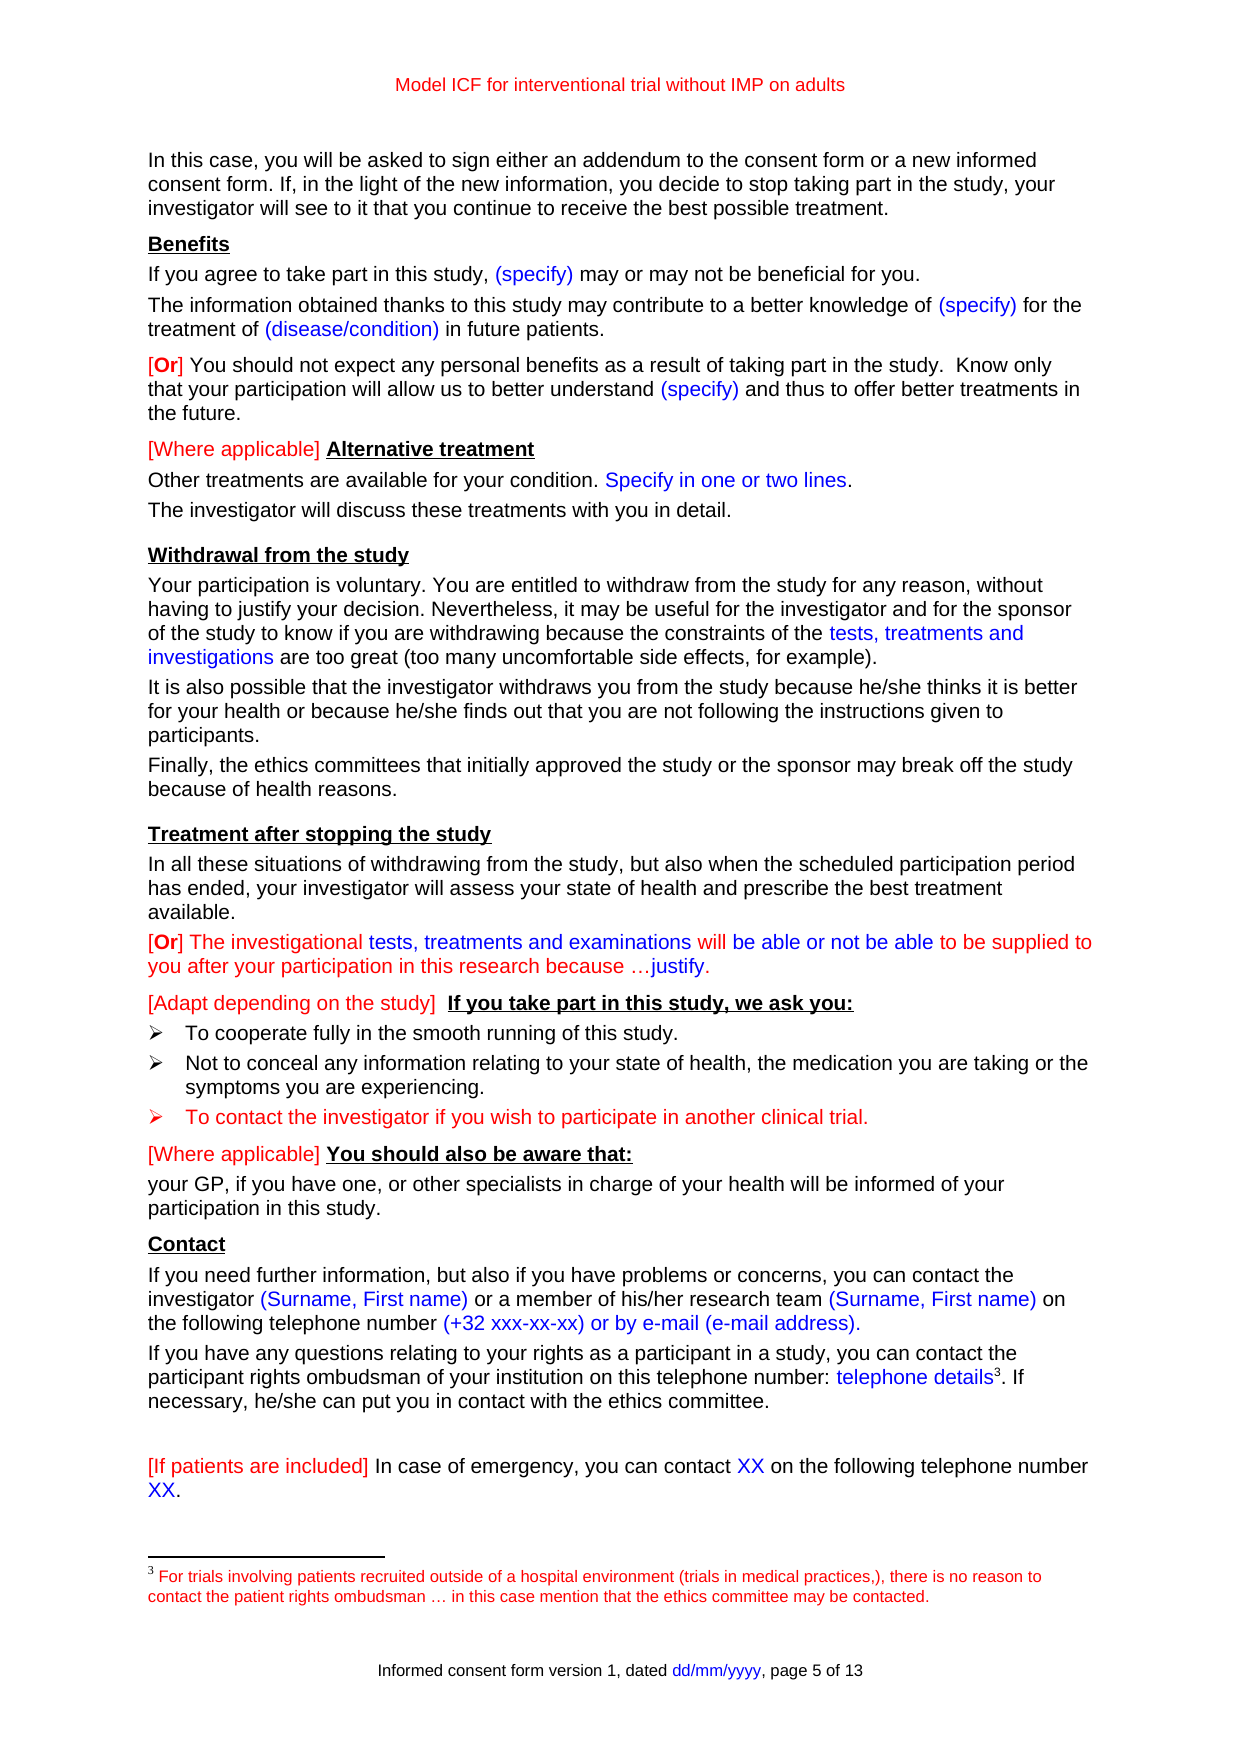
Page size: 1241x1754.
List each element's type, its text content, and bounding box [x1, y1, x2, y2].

text The information obtained thanks to this study may contribute to a better knowledge of (specify) for the treatment of (disease/condition) in future patients. [148, 292, 1093, 340]
list To contact the investigator if you wish to participate in another clinical trial. [148, 1105, 1093, 1129]
text If you agree to take part in this study, (specify) may or may not be beneficial for you. [148, 262, 1093, 286]
text The investigator will discuss these treatments with you in detail. [148, 498, 1093, 522]
text [If patients are included] In case of emergency, you can contact XX on the following telephone number XX. [148, 1454, 1093, 1502]
text Finally, the ethics committees that initially approved the study or the sponsor may break off the study because of health reasons. [148, 753, 1093, 801]
text Other treatments are available for your condition. Specify in one or two lines. [148, 467, 1093, 491]
text In this case, you will be asked to sign either an addendum to the consent form or a new informed consent form. If, in the light of the new information, you decide to stop taking part in the study, your investigator will see to it that you continue to receive the best possible treatment. [148, 148, 1093, 219]
list Not to conceal any information relating to your state of health, the medication you are taking or the symptoms you are experiencing. [148, 1051, 1093, 1099]
text Contact [148, 1232, 1093, 1256]
text Withdrawal from the study [148, 542, 1093, 566]
text [Where applicable] You should also be aware that: [148, 1142, 1093, 1166]
text It is also possible that the investigator withdraws you from the study because he/she thinks it is better for your health or because he/she finds out that you are not following the instructions given to participants. [148, 675, 1093, 747]
text In all these situations of withdrawing from the study, but also when the scheduled participation period has ended, your investigator will assess your state of health and prescribe the best treatment available. [148, 852, 1093, 924]
text [Or] The investigational tests, treatments and examinations will be able or not be able to be supplied to you after your participation in this research because …justify. [148, 930, 1093, 978]
text your GP, if you have one, or other specialists in charge of your health will be informed of your participation in this study. [148, 1172, 1093, 1220]
text If you need further information, but also if you have problems or concerns, you can contact the investigator (Surname, First name) or a member of his/her research team (Surname, First name) on the following telephone number (+32 xxx-xx-xx) or by e-mail (e-mail address). [148, 1262, 1093, 1334]
text If you have any questions relating to your rights as a participant in a study, you can contact the participant rights ombudsman of your institution on this telephone number: telephone details. If necessary, he/she can put you in contact with the ethics committee. [148, 1341, 1093, 1412]
list To cooperate fully in the smooth running of this study. [148, 1021, 1093, 1044]
text Benefits [148, 232, 1093, 256]
text [Where applicable] Alternative treatment [148, 437, 1093, 461]
text [Or] You should not expect any personal benefits as a result of taking part in the study. Know only that your participation will allow us to better understand (specify) and thus to offer better treatments in the future. [148, 353, 1093, 425]
text Your participation is voluntary. You are entitled to withdraw from the study for any reason, without having to justify your decision. Nevertheless, it may be useful for the investigator and for the sponsor of the study to know if you are withdrawing because the constraints of the tests, treatments and investigations are too great (too many uncomfortable side effects, for example). [148, 573, 1093, 668]
text [Adapt depending on the study] If you take part in this study, we ask you: [148, 990, 1093, 1014]
text Treatment after stopping the study [148, 822, 1093, 846]
